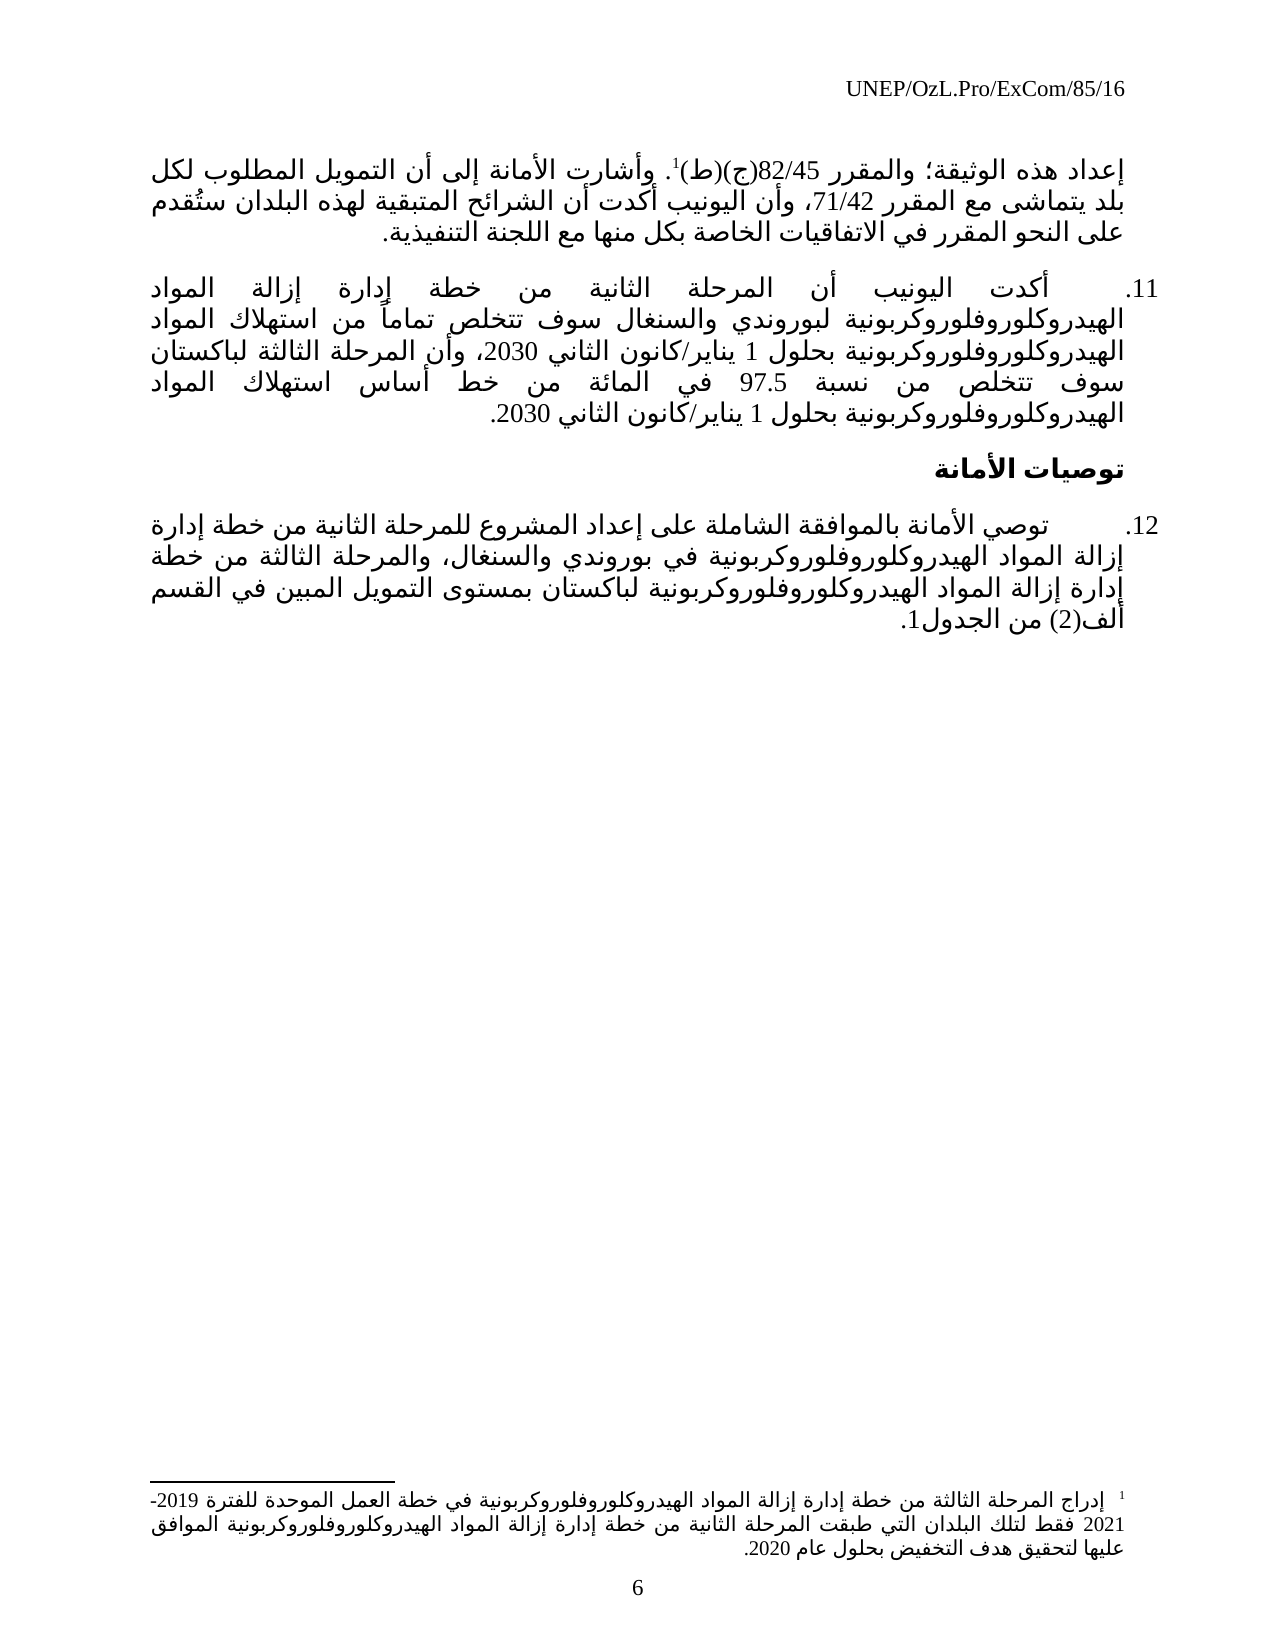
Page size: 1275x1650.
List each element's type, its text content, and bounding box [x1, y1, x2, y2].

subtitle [150, 154, 1125, 247]
subtitle أكدت اليونيب أن المرحلة الثانية من خطة إدارة إزالة المواد الهيدروكلوروفلوروكربونية لبوروندي والسنغال سوف تتخلص تماماً من استهلاك المواد الهيدروكلوروفلوروكربونية بحلول 1 يناير/كانون الثاني 2030، وأن المرحلة الثالثة لباكستان سوف تتخلص من نسبة 97.5 في المائة من خط أساس استهلاك المواد الهيدروكلوروفلوروكربونية بحلول 1 يناير/كانون الثاني 2030. [150, 272, 1125, 428]
subtitle توصي الأمانة بالموافقة الشاملة على إعداد المشروع للمرحلة الثانية من خطة إدارة إزالة المواد الهيدروكلوروفلوروكربونية في بوروندي والسنغال، والمرحلة الثالثة من خطة إدارة إزالة المواد الهيدروكلوروفلوروكربونية لباكستان بمستوى التمويل المبين في القسم ألف(2) من الجدول1. [150, 509, 1125, 634]
subtitle توصيات الأمانة [150, 453, 1125, 484]
